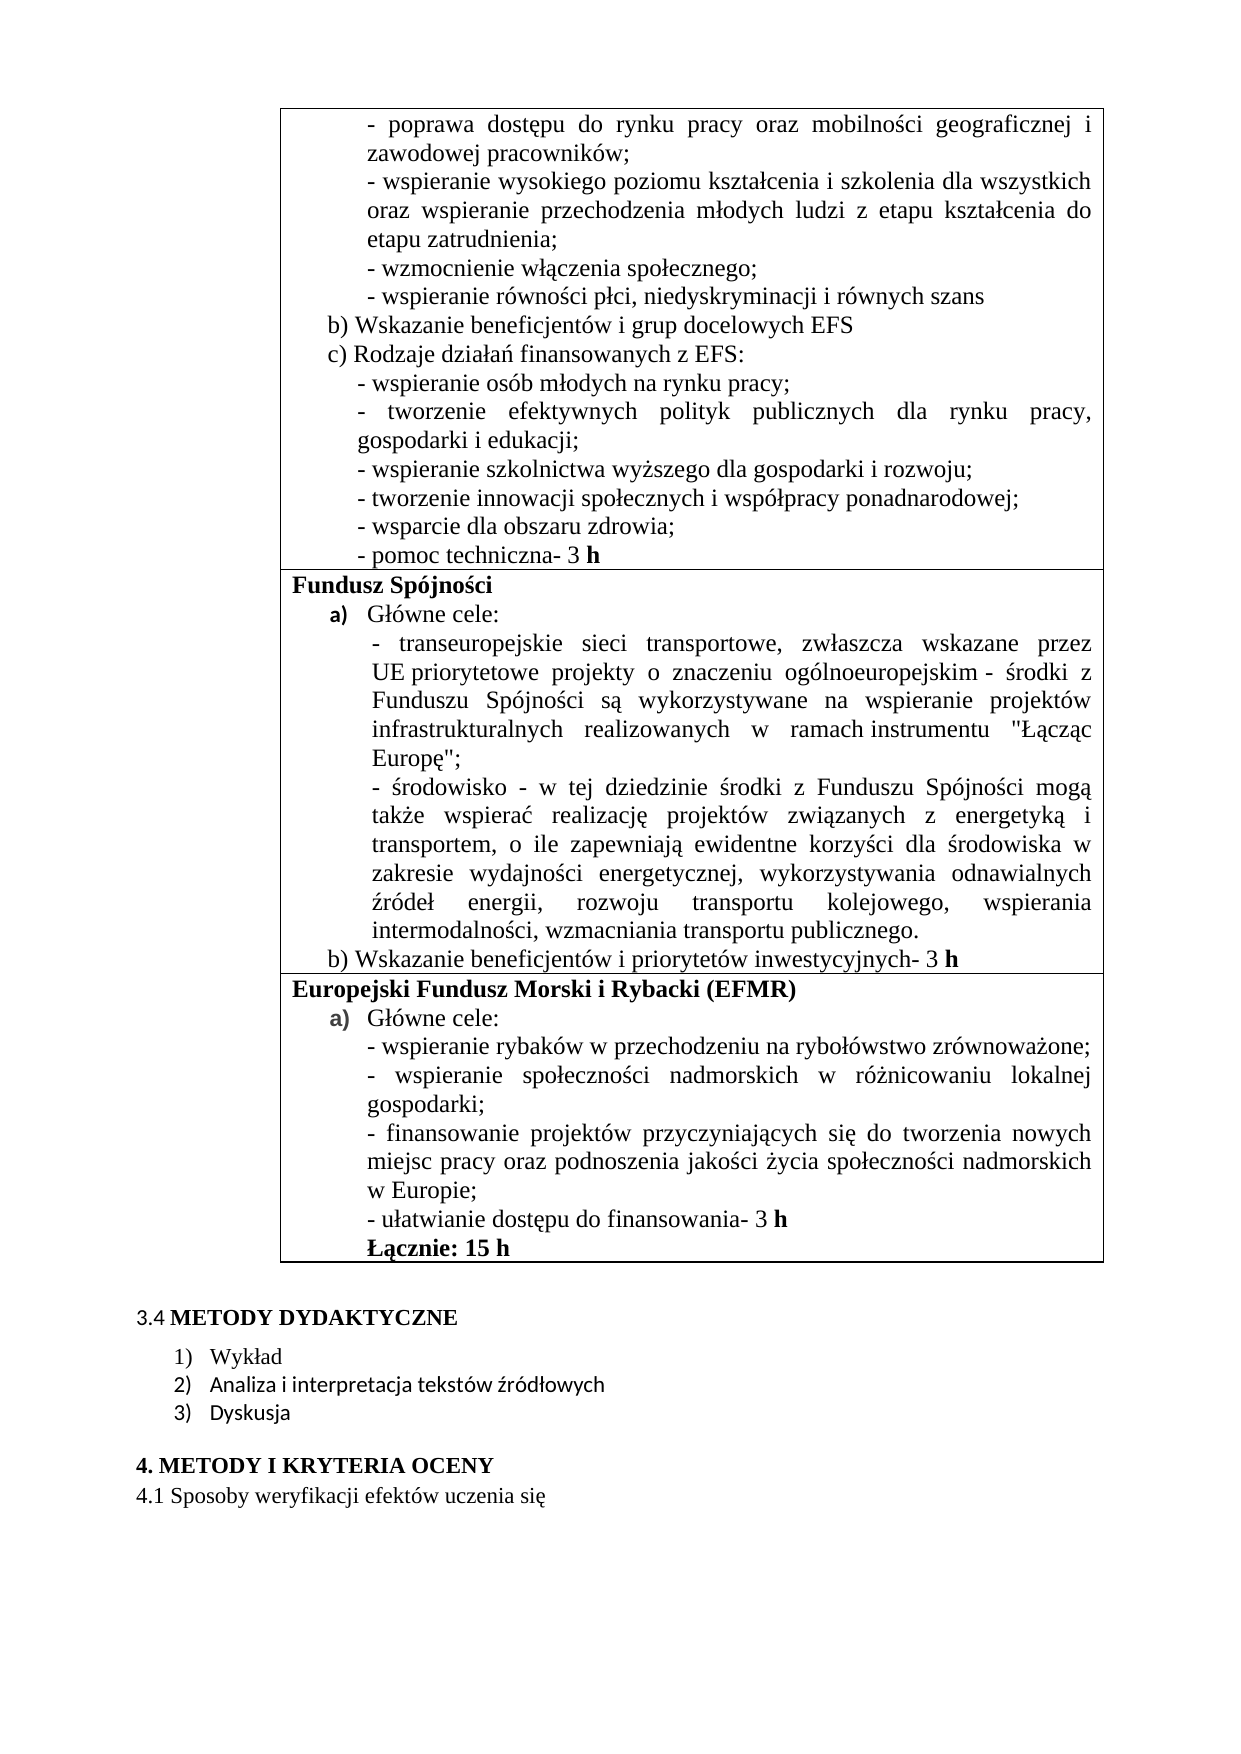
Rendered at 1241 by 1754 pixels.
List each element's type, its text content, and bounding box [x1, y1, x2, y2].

list Wykład [173, 1343, 1104, 1370]
list Dyskusja [173, 1398, 1104, 1426]
list 3.4 METODY DYDAKTYCZNE [136, 1303, 1104, 1331]
text 4.1 Sposoby weryfikacji efektów uczenia się [136, 1482, 1104, 1509]
text 4. METODY I KRYTERIA OCENY [136, 1452, 1104, 1478]
list Analiza i interpretacja tekstów źródłowych [173, 1370, 1104, 1398]
table_cell Europejski Fundusz Morski i Rybacki (EFMR) Główne cele: - wspieranie rybaków w przechodzeniu na rybołówstwo zrównoważone; - wspieranie społeczności nadmorskich w różnicowaniu lokalnej gospodarki; - finansowanie projektów przyczyniających się do tworzenia nowych miejsc pracy oraz podnoszenia jakości życia społeczności nadmorskich w Europie; - ułatwianie dostępu do finansowania- 3 h Łącznie: 15 h [281, 974, 1103, 1261]
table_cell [281, 109, 1103, 569]
table_cell Fundusz Spójności Główne cele: - transeuropejskie sieci transportowe, zwłaszcza wskazane przez UE priorytetowe projekty o znaczeniu ogólnoeuropejskim - środki z Funduszu Spójności są wykorzystywane na wspieranie projektów infrastrukturalnych realizowanych w ramach instrumentu "Łącząc Europę"; - środowisko - w tej dziedzinie środki z Funduszu Spójności mogą także wspierać realizację projektów związanych z energetyką i transportem, o ile zapewniają ewidentne korzyści dla środowiska w zakresie wydajności energetycznej, wykorzystywania odnawialnych źródeł energii, rozwoju transportu kolejowego, wspierania intermodalności, wzmacniania transportu publicznego. b) Wskazanie beneficjentów i priorytetów inwestycyjnych- 3 h [281, 570, 1103, 973]
